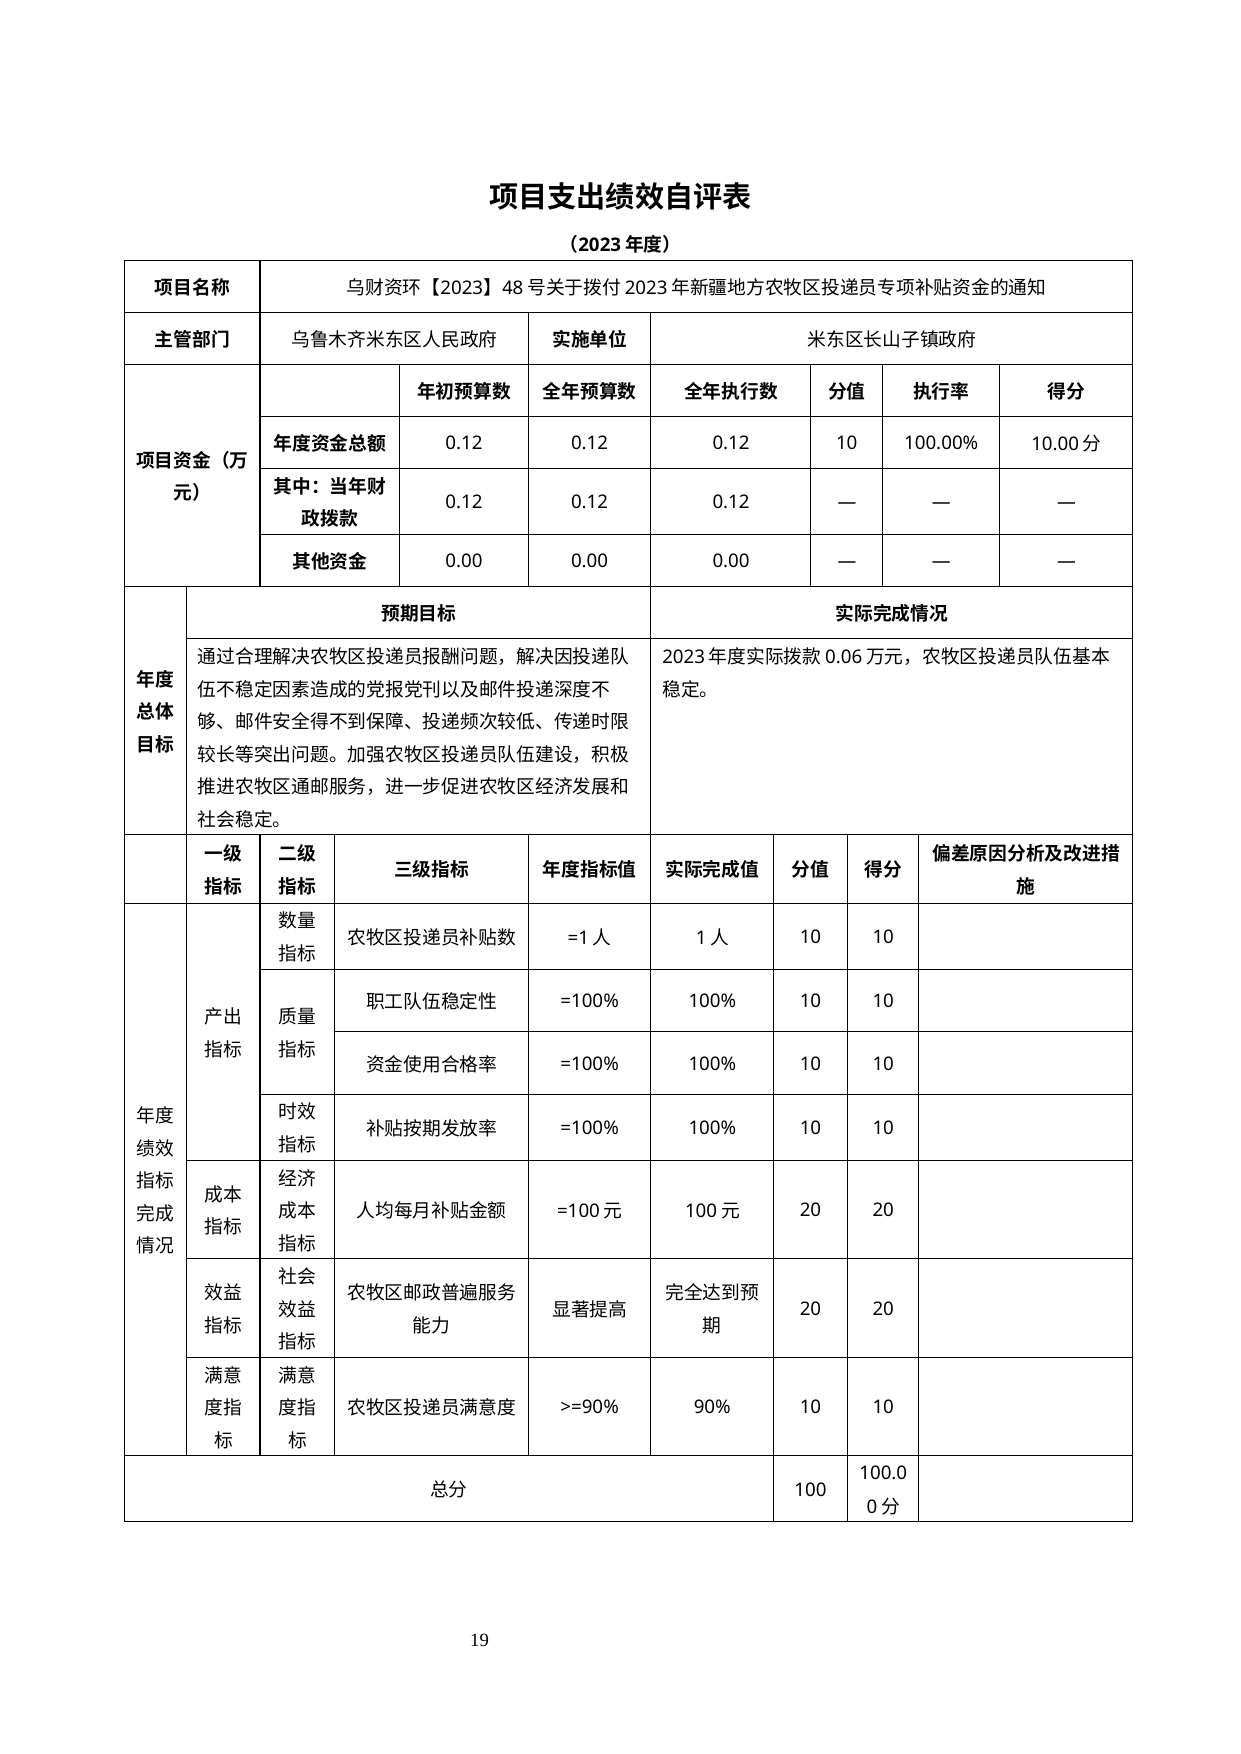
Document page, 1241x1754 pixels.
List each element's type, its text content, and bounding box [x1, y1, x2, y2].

table_cell 10 [774, 1095, 847, 1159]
table_cell 偏差原因分析及改进措施 [919, 835, 1132, 902]
table_cell 0.12 [651, 469, 810, 534]
table_cell =1人 [529, 904, 650, 968]
table_cell 其他资金 [261, 535, 399, 586]
table_cell 0.12 [400, 417, 528, 468]
table_cell 人均每月补贴金额 [335, 1161, 528, 1258]
table_cell [919, 1456, 1132, 1521]
table_cell 实施单位 [529, 313, 650, 364]
table_cell 100.00% [883, 417, 999, 468]
table_cell — [1000, 469, 1132, 534]
table_cell >=90% [529, 1358, 650, 1455]
table_cell 职工队伍稳定性 [335, 970, 528, 1031]
table_cell 年度绩效指标完成情况 [125, 904, 186, 1455]
table_cell 效益指标 [187, 1259, 259, 1357]
table_cell 完全达到预期 [651, 1259, 773, 1357]
table_cell 社会效益指标 [261, 1259, 334, 1357]
text （2023年度） [187, 227, 1053, 259]
table_cell 100% [651, 1095, 773, 1159]
table_cell 资金使用合格率 [335, 1032, 528, 1093]
table_cell 100% [651, 970, 773, 1031]
table_cell 农牧区投递员补贴数 [335, 904, 528, 968]
table_cell 成本指标 [187, 1161, 259, 1258]
table_cell =100元 [529, 1161, 650, 1258]
table_cell 分值 [811, 365, 882, 416]
table_cell 显著提高 [529, 1259, 650, 1357]
table_cell 100元 [651, 1161, 773, 1258]
table_cell 实际完成情况 [651, 587, 1132, 638]
table_cell 10 [811, 417, 882, 468]
table_cell 0.00 [529, 535, 650, 586]
table_cell — [883, 535, 999, 586]
table_cell 质量指标 [261, 970, 334, 1093]
table_cell 分值 [774, 835, 847, 902]
table_cell 20 [848, 1161, 918, 1258]
table_cell 年度资金总额 [261, 417, 399, 468]
table_cell 一级指标 [187, 835, 259, 902]
table_cell 0.00 [400, 535, 528, 586]
table_cell 90% [651, 1358, 773, 1455]
table_cell 三级指标 [335, 835, 528, 902]
table_cell 年度总体目标 [125, 587, 186, 834]
table_cell — [883, 469, 999, 534]
table_cell 20 [848, 1259, 918, 1357]
table_cell 通过合理解决农牧区投递员报酬问题，解决因投递队伍不稳定因素造成的党报党刊以及邮件投递深度不够、邮件安全得不到保障、投递频次较低、传递时限较长等突出问题。加强农牧区投递员队伍建设，积极推进农牧区通邮服务，进一步促进农牧区经济发展和社会稳定。 [187, 639, 650, 834]
table_cell 0.00 [651, 535, 810, 586]
table_cell =100% [529, 1032, 650, 1093]
table_cell 0.12 [400, 469, 528, 534]
table_cell 产出指标 [187, 904, 259, 1159]
table_cell 10 [774, 970, 847, 1031]
table_cell 满意度指标 [261, 1358, 334, 1455]
table_cell 10 [774, 904, 847, 968]
table_cell 100% [651, 1032, 773, 1093]
table_cell 执行率 [883, 365, 999, 416]
table_cell 10 [848, 970, 918, 1031]
table_cell 1人 [651, 904, 773, 968]
table_cell =100% [529, 970, 650, 1031]
table_cell 其中：当年财政拨款 [261, 469, 399, 534]
table_cell 10 [848, 904, 918, 968]
table_cell [919, 1032, 1132, 1093]
table_cell 二级指标 [261, 835, 334, 902]
table_cell 100.00分 [848, 1456, 918, 1521]
table_header 乌财资环【2023】48号关于拨付2023年新疆地方农牧区投递员专项补贴资金的通知 [261, 261, 1132, 312]
table_cell 实际完成值 [651, 835, 773, 902]
table_cell 预期目标 [187, 587, 650, 638]
table_cell — [1000, 535, 1132, 586]
table_cell 时效指标 [261, 1095, 334, 1159]
table_cell [919, 1358, 1132, 1455]
table_cell — [811, 469, 882, 534]
table_cell [919, 1161, 1132, 1258]
table_cell 10 [848, 1358, 918, 1455]
text 项目支出绩效自评表 [187, 162, 1053, 227]
table_cell 得分 [848, 835, 918, 902]
table_cell 满意度指标 [187, 1358, 259, 1455]
table_cell 全年执行数 [651, 365, 810, 416]
table_cell 农牧区邮政普遍服务能力 [335, 1259, 528, 1357]
table_cell 0.12 [529, 417, 650, 468]
table_cell 数量指标 [261, 904, 334, 968]
table_cell [919, 1259, 1132, 1357]
table_cell 得分 [1000, 365, 1132, 416]
table_cell 乌鲁木齐米东区人民政府 [261, 313, 528, 364]
table_cell 项目资金（万元） [125, 365, 259, 586]
table_cell 补贴按期发放率 [335, 1095, 528, 1159]
table_cell 20 [774, 1259, 847, 1357]
table_cell 20 [774, 1161, 847, 1258]
table_cell 10.00分 [1000, 417, 1132, 468]
table_cell [919, 1095, 1132, 1159]
table_cell 年度指标值 [529, 835, 650, 902]
table_cell [125, 835, 186, 902]
table_cell 全年预算数 [529, 365, 650, 416]
table_header 项目名称 [125, 261, 259, 312]
table_cell 100 [774, 1456, 847, 1521]
table_cell [919, 904, 1132, 968]
table_cell 0.12 [529, 469, 650, 534]
table_cell =100% [529, 1095, 650, 1159]
table_cell 2023年度实际拨款0.06万元，农牧区投递员队伍基本稳定。 [651, 639, 1132, 834]
table_cell — [811, 535, 882, 586]
table_cell 10 [774, 1358, 847, 1455]
table_cell 主管部门 [125, 313, 259, 364]
table_cell 10 [848, 1032, 918, 1093]
table_cell 年初预算数 [400, 365, 528, 416]
table_cell 经济成本指标 [261, 1161, 334, 1258]
table_cell 米东区长山子镇政府 [651, 313, 1132, 364]
table_cell 10 [848, 1095, 918, 1159]
table_cell [919, 970, 1132, 1031]
table_cell 10 [774, 1032, 847, 1093]
table_cell [261, 365, 399, 416]
table_cell 0.12 [651, 417, 810, 468]
table_cell 农牧区投递员满意度 [335, 1358, 528, 1455]
table_cell 总分 [125, 1456, 773, 1521]
